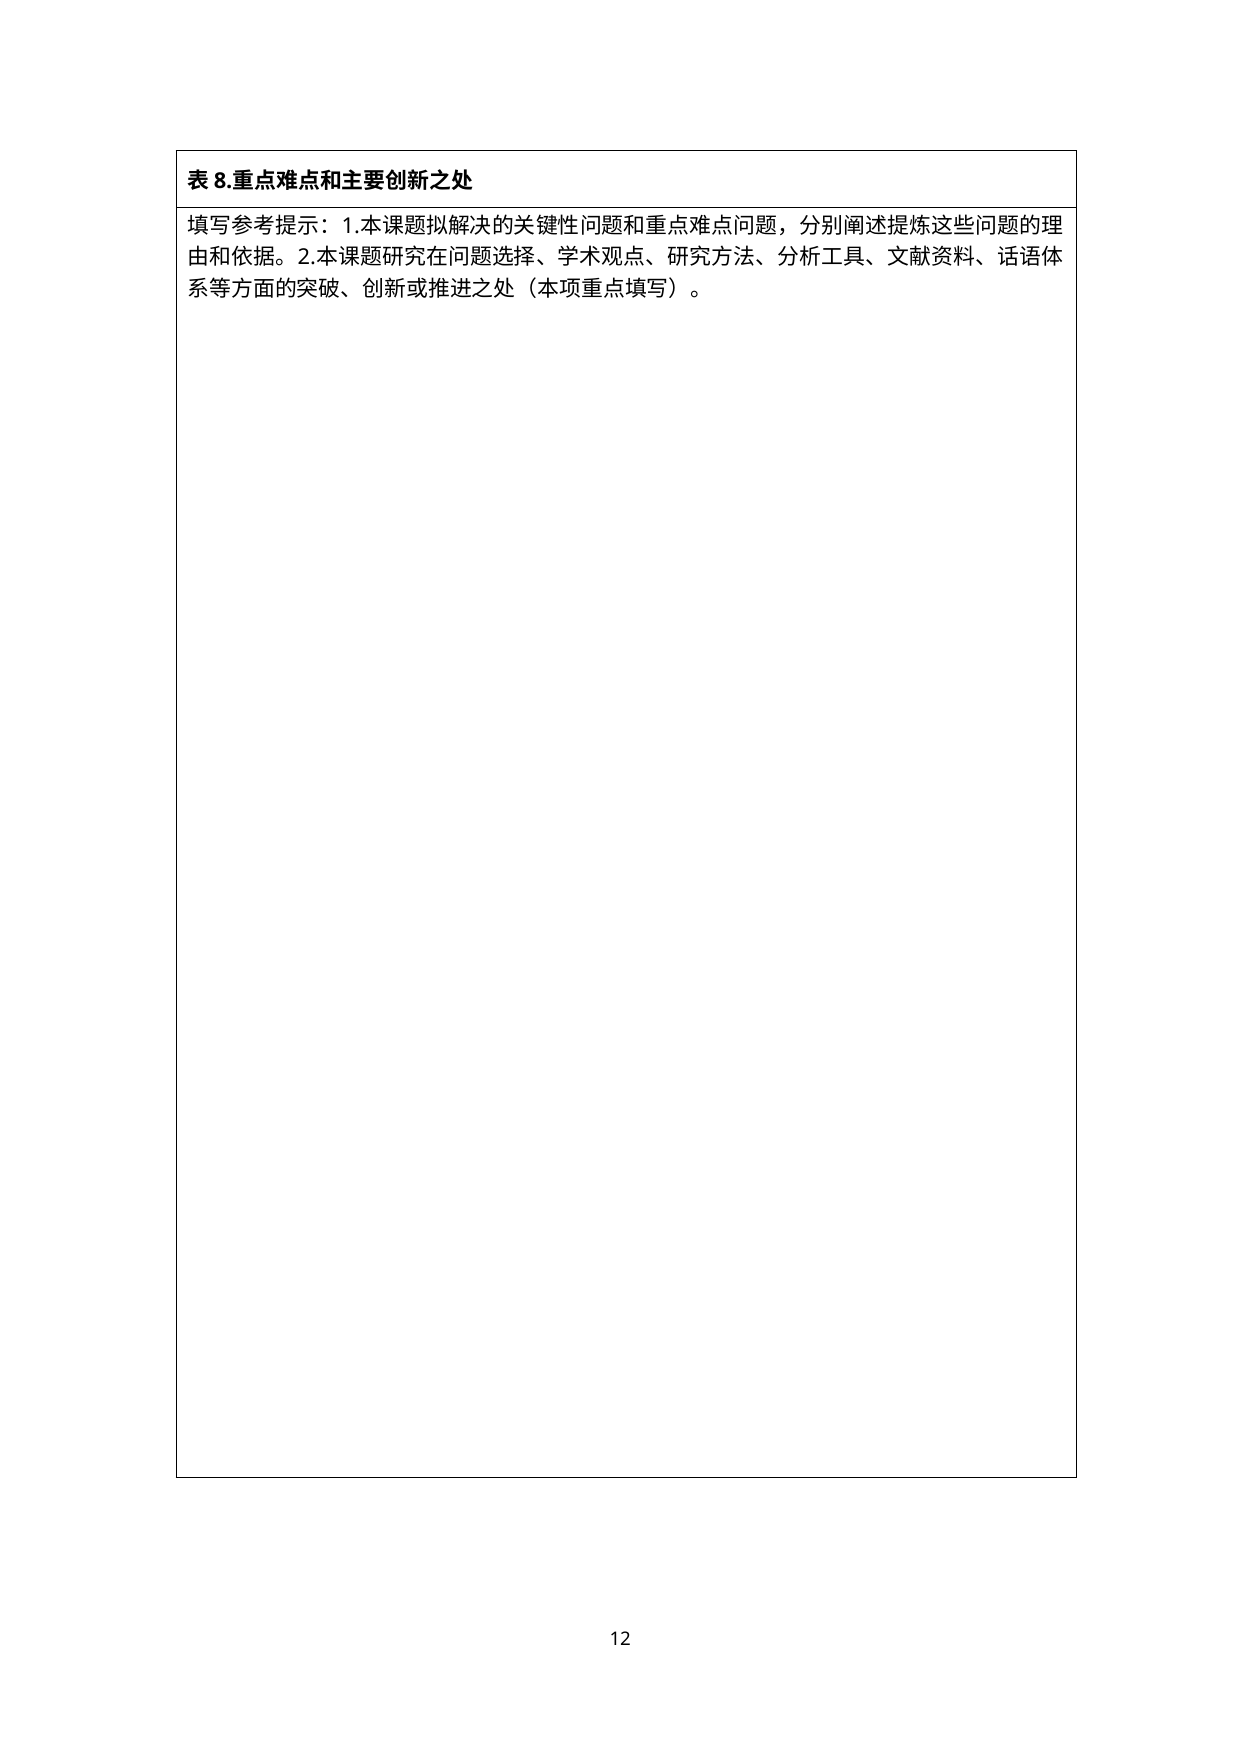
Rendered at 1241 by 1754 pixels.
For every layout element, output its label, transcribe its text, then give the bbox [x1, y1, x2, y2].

table_cell 填写参考提示：1.本课题拟解决的关键性问题和重点难点问题，分别阐述提炼这些问题的理由和依据。2.本课题研究在问题选择、学术观点、研究方法、分析工具、文献资料、话语体系等方面的突破、创新或推进之处（本项重点填写）。 [177, 208, 1076, 1477]
table_header 表8.重点难点和主要创新之处 [177, 151, 1076, 207]
